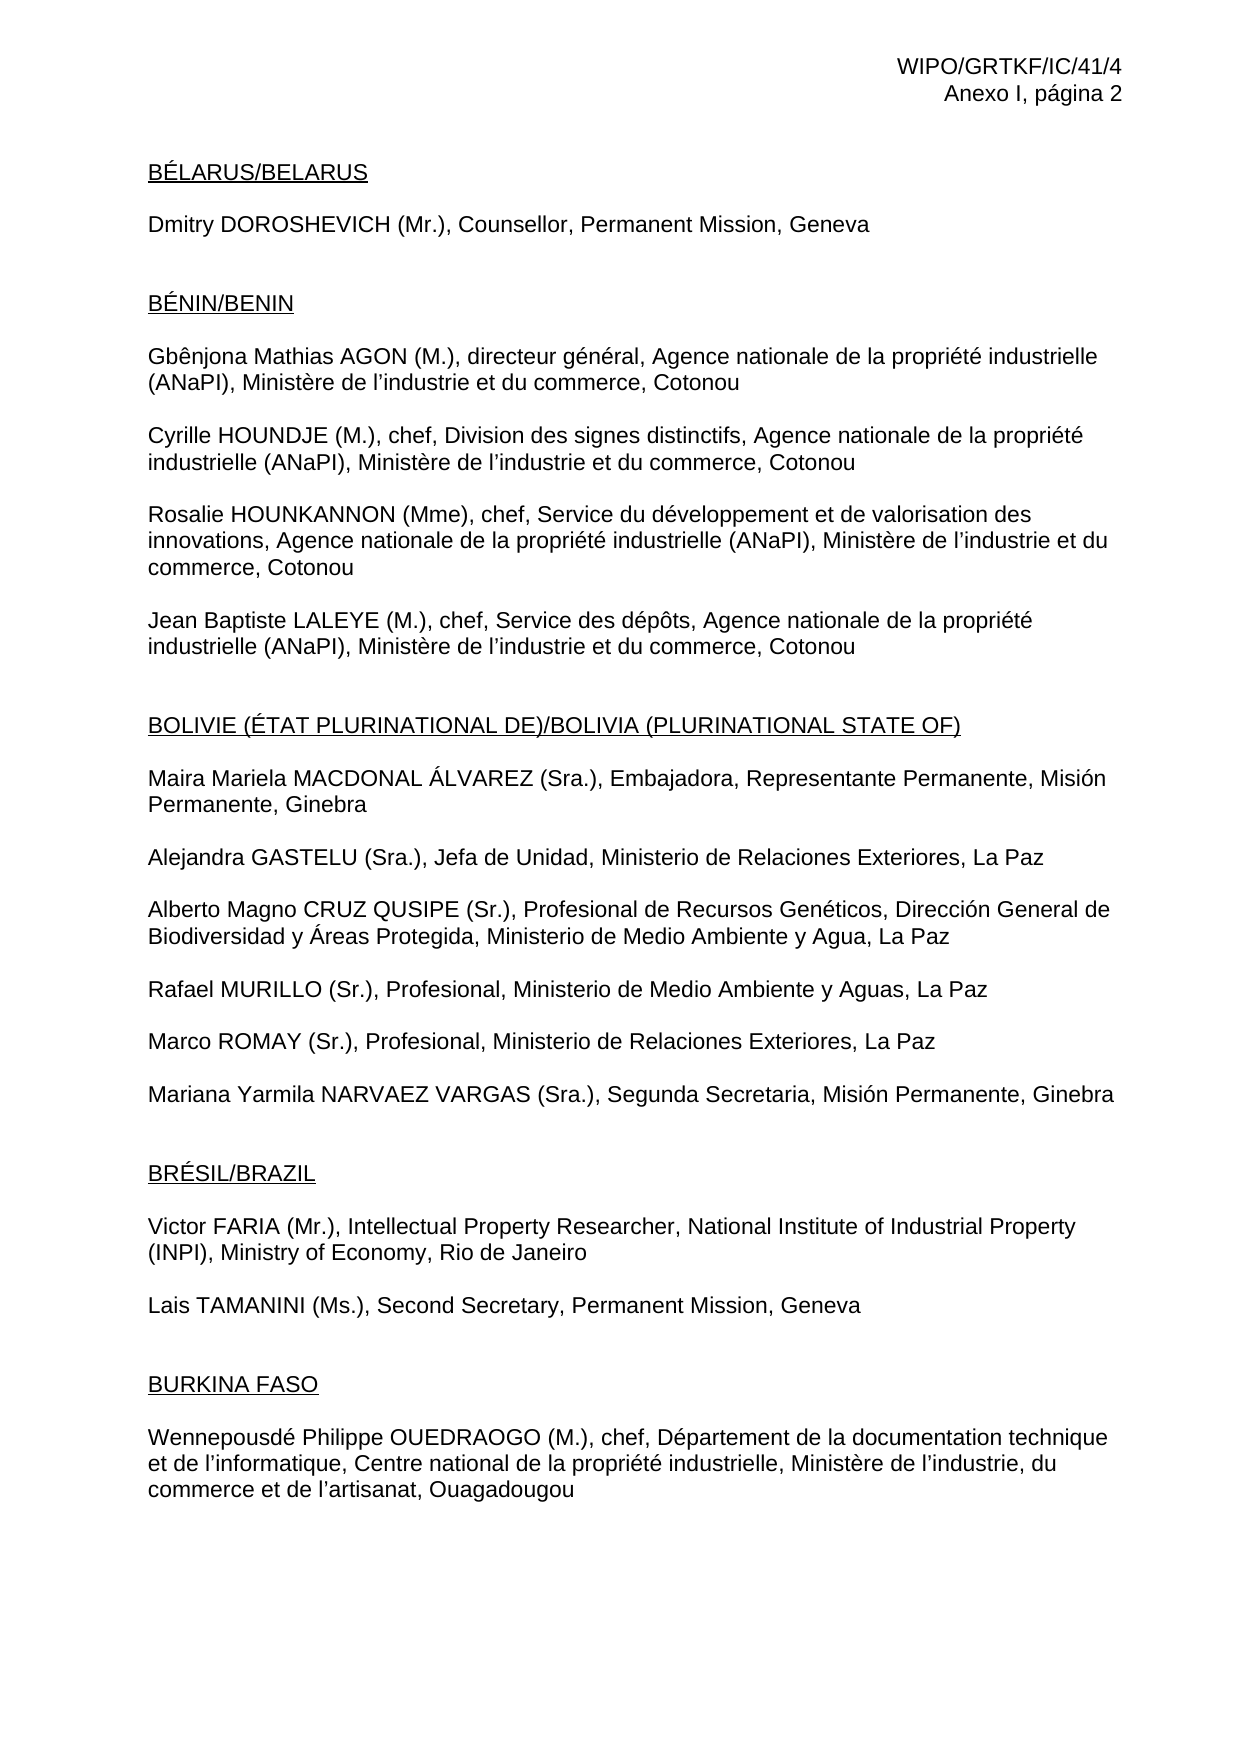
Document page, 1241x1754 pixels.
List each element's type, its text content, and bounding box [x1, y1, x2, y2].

text Cyrille HOUNDJE (M.), chef, Division des signes distinctifs, Agence nationale de la propriété industrielle (ANaPI), Ministère de l’industrie et du commerce, Cotonou [148, 422, 1122, 475]
text Wennepousdé Philippe OUEDRAOGO (M.), chef, Département de la documentation technique et de l’informatique, Centre national de la propriété industrielle, Ministère de l’industrie, du commerce et de l’artisanat, Ouagadougou [148, 1423, 1122, 1503]
text BOLIVIE (ÉTAT PLURINATIONAL DE)/BOLIVIA (PLURINATIONAL STATE OF) [148, 712, 1122, 738]
text BRÉSIL/BRAZIL [148, 1160, 1122, 1186]
text Maira Mariela MACDONAL ÁLVAREZ (Sra.), Embajadora, Representante Permanente, Misión Permanente, Ginebra [148, 765, 1122, 817]
text BURKINA FASO [148, 1371, 1122, 1397]
text Dmitry DOROSHEVICH (Mr.), Counsellor, Permanent Mission, Geneva [148, 211, 1122, 238]
text Lais TAMANINI (Ms.), Second Secretary, Permanent Mission, Geneva [148, 1292, 1122, 1318]
text Alberto Magno CRUZ QUSIPE (Sr.), Profesional de Recursos Genéticos, Dirección General de Biodiversidad y Áreas Protegida, Ministerio de Medio Ambiente y Agua, La Paz [148, 896, 1122, 949]
text Rosalie HOUNKANNON (Mme), chef, Service du développement et de valorisation des innovations, Agence nationale de la propriété industrielle (ANaPI), Ministère de l’industrie et du commerce, Cotonou [148, 501, 1122, 580]
text Marco ROMAY (Sr.), Profesional, Ministerio de Relaciones Exteriores, La Paz [148, 1028, 1122, 1054]
text Jean Baptiste LALEYE (M.), chef, Service des dépôts, Agence nationale de la propriété industrielle (ANaPI), Ministère de l’industrie et du commerce, Cotonou [148, 607, 1122, 659]
text Gbênjona Mathias AGON (M.), directeur général, Agence nationale de la propriété industrielle (ANaPI), Ministère de l’industrie et du commerce, Cotonou [148, 343, 1122, 396]
text Rafael MURILLO (Sr.), Profesional, Ministerio de Medio Ambiente y Aguas, La Paz [148, 976, 1122, 1002]
text BÉLARUS/BELARUS [148, 158, 1122, 185]
text BÉNIN/BENIN [148, 290, 1122, 317]
text Victor FARIA (Mr.), Intellectual Property Researcher, National Institute of Industrial Property (INPI), Ministry of Economy, Rio de Janeiro [148, 1213, 1122, 1265]
text Mariana Yarmila NARVAEZ VARGAS (Sra.), Segunda Secretaria, Misión Permanente, Ginebra [148, 1081, 1122, 1107]
text Alejandra GASTELU (Sra.), Jefa de Unidad, Ministerio de Relaciones Exteriores, La Paz [148, 844, 1122, 870]
